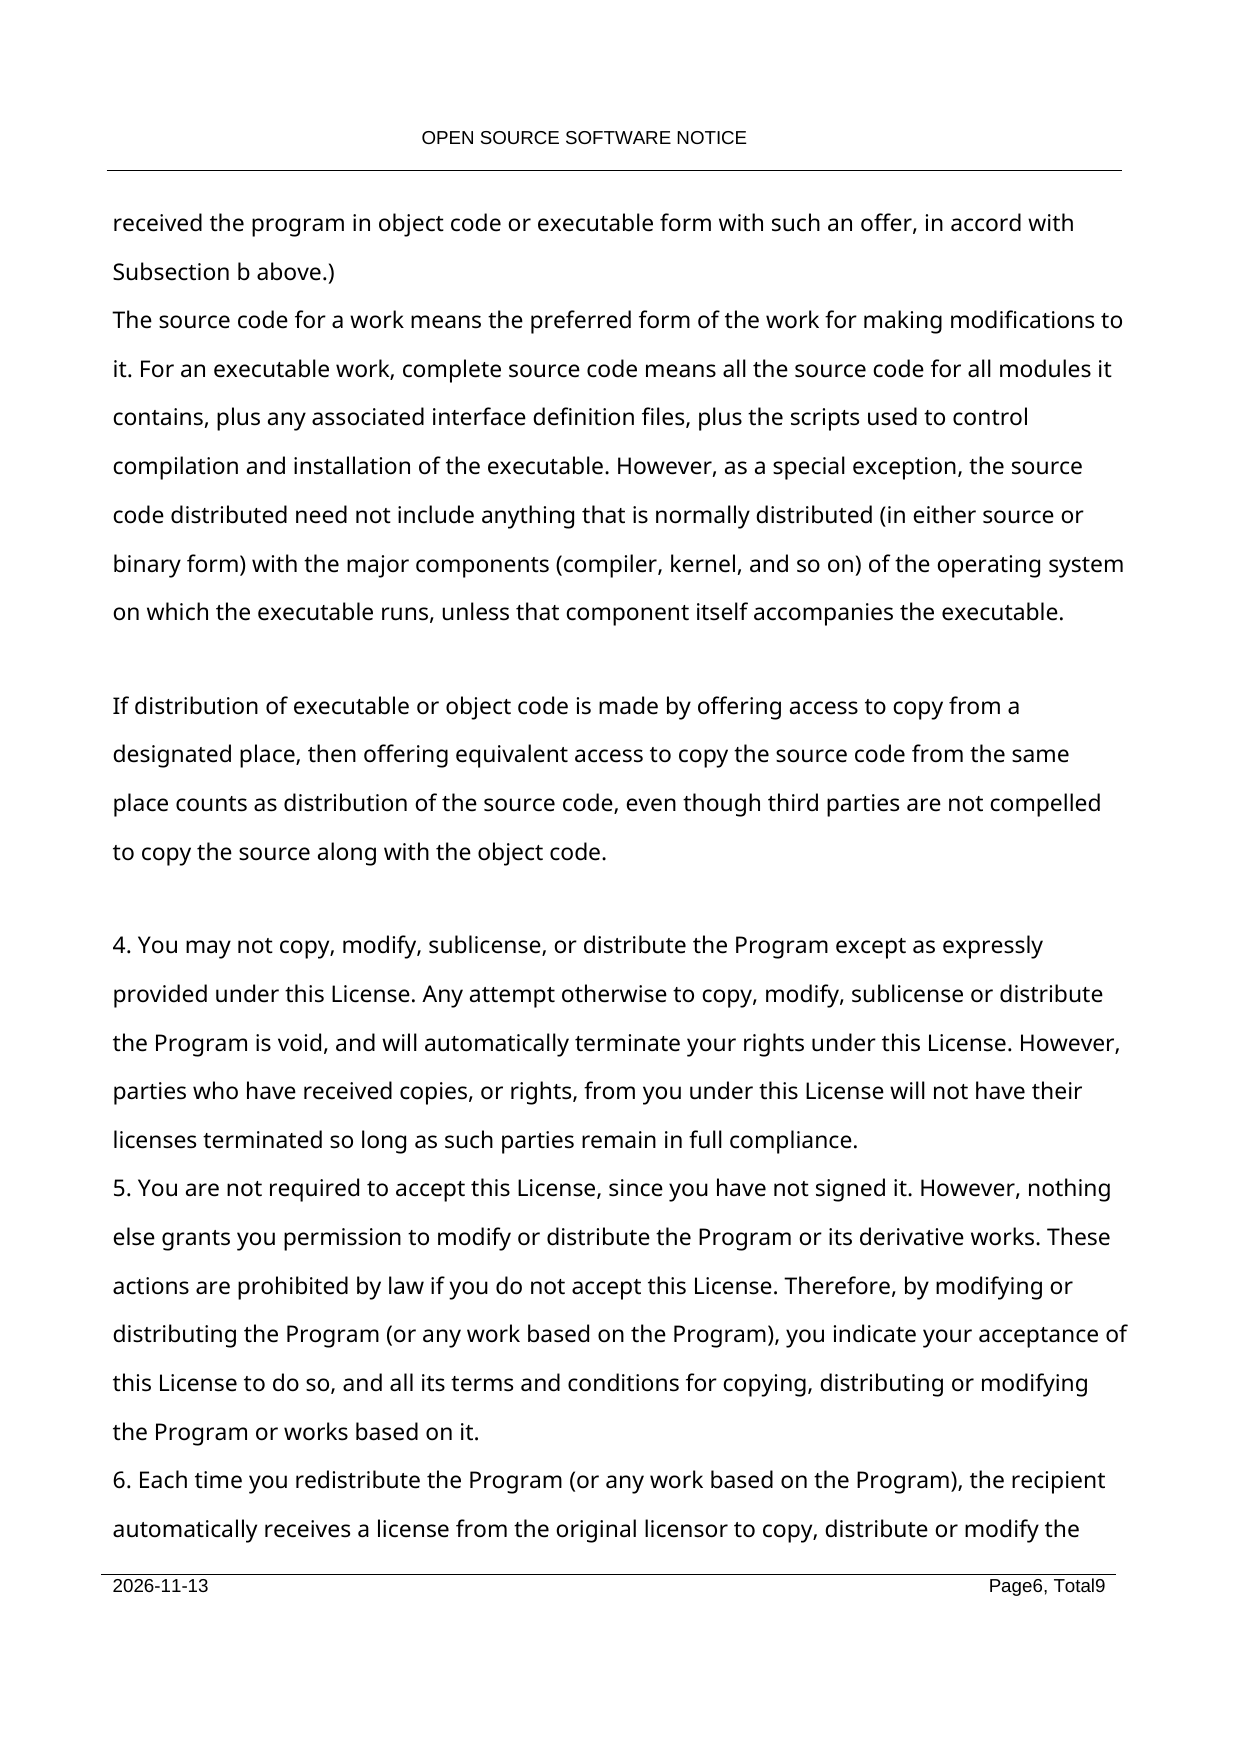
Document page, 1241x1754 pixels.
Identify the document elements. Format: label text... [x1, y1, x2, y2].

text 5. You are not required to accept this License, since you have not signed it. However, nothing else grants you permission to modify or distribute the Program or its derivative works. These actions are prohibited by law if you do not accept this License. Therefore, by modifying or distributing the Program (or any work based on the Program), you indicate your acceptance of this License to do so, and all its terms and conditions for copying, distributing or modifying the Program or works based on it. [112, 1172, 1128, 1448]
text 4. You may not copy, modify, sublicense, or distribute the Program except as expressly provided under this License. Any attempt otherwise to copy, modify, sublicense or distribute the Program is void, and will automatically terminate your rights under this License. However, parties who have received copies, or rights, from you under this License will not have their licenses terminated so long as such parties remain in full compliance. [112, 928, 1128, 1156]
text If distribution of executable or object code is made by offering access to copy from a designated place, then offering equivalent access to copy the source code from the same place counts as distribution of the source code, even though third parties are not compelled to copy the source along with the object code. [112, 689, 1128, 868]
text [112, 1463, 1128, 1545]
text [112, 206, 1128, 288]
text The source code for a work means the preferred form of the work for making modifications to it. For an executable work, complete source code means all the source code for all modules it contains, plus any associated interface definition files, plus the scripts used to control compilation and installation of the executable. However, as a special exception, the source code distributed need not include anything that is normally distributed (in either source or binary form) with the major components (compiler, kernel, and so on) of the operating system on which the executable runs, unless that component itself accompanies the executable. [112, 303, 1128, 628]
